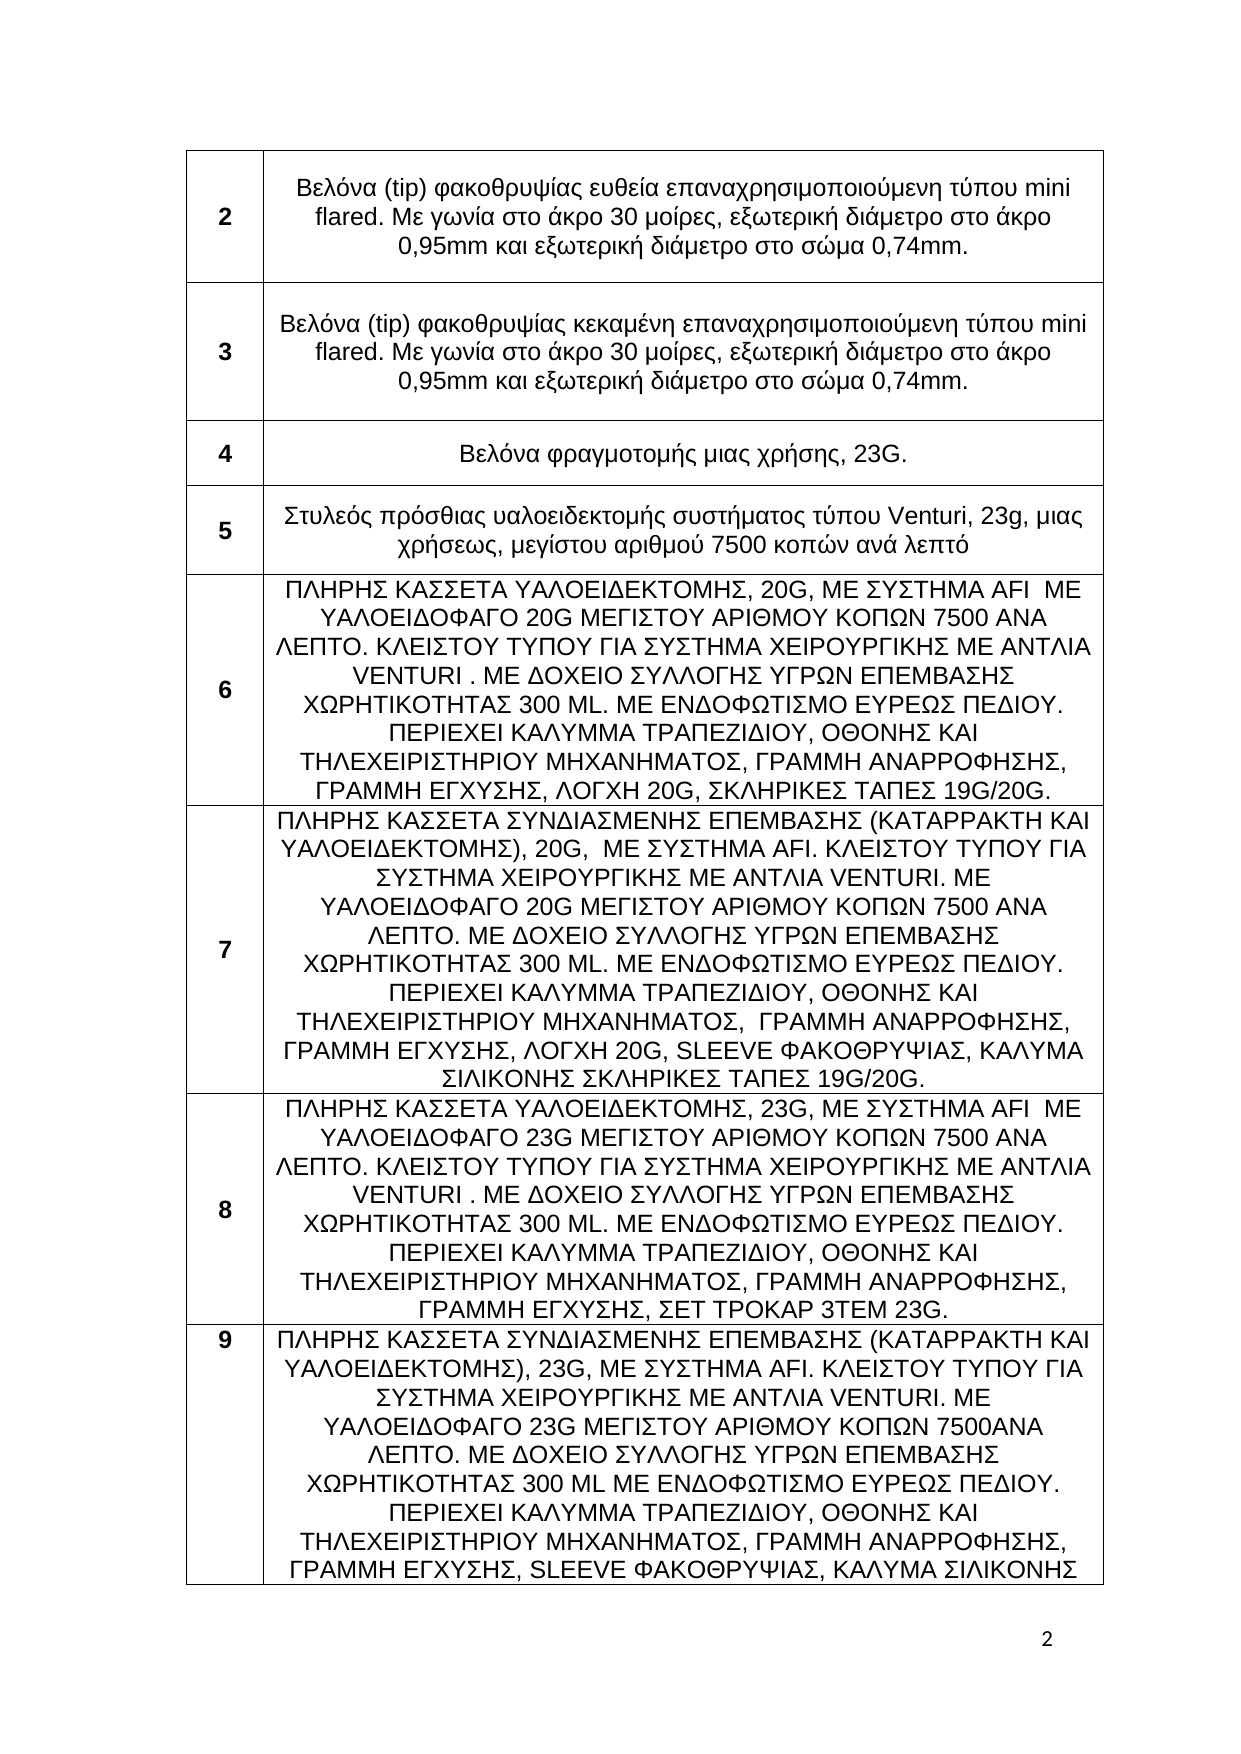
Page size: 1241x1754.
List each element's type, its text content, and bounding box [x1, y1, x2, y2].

table_cell Βελόνα (tip) φακοθρυψίας κεκαμένη επαναχρησιμοποιούμενη τύπου mini flared. Με γωνία στο άκρο 30 μοίρες, εξωτερική διάμετρο στο άκρο 0,95mm και εξωτερική διάμετρο στο σώμα 0,74mm. [264, 283, 1103, 420]
table_cell 9 [187, 1325, 263, 1584]
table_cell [264, 1325, 1103, 1584]
table_cell 4 [187, 421, 263, 485]
table_cell 7 [187, 806, 263, 1093]
table_cell 5 [187, 486, 263, 574]
table_cell ΠΛΗΡΗΣ ΚΑΣΣΕΤΑ ΥΑΛΟΕΙΔΕΚΤΟΜΗΣ, 20G, ME ΣΥΣΤΗΜΑ AFI ME ΥΑΛΟΕΙΔΟΦΑΓΟ 20G MEΓΙΣTOY AΡΙΘΜΟΥ ΚΟΠΩΝ 7500 ΑΝΑ ΛΕΠΤΟ. ΚΛΕΙΣΤΟΥ ΤΥΠΟΥ ΓΙΑ ΣΥΣΤΗΜA ΧΕΙΡΟΥΡΓΙΚΗΣ ΜΕ ΑΝΤΛΙΑ VENTURI . ΜΕ ΔΟΧΕΙΟ ΣΥΛΛΟΓΗΣ ΥΓΡΩΝ ΕΠΕΜΒΑΣΗΣ ΧΩΡΗΤΙΚΟΤΗΤΑΣ 300 ML. ΜΕ ΕΝΔΟΦΩΤΙΣΜΟ ΕΥΡΕΩΣ ΠΕΔΙΟΥ. ΠΕΡΙΕΧΕΙ ΚΑΛΥΜΜΑ ΤΡΑΠΕΖΙΔΙΟΥ, ΟΘΟΝΗΣ ΚΑΙ ΤΗΛΕΧΕΙΡΙΣΤΗΡΙΟΥ ΜΗΧΑΝΗΜΑΤΟΣ, ΓΡΑΜΜΗ ΑΝΑΡΡΟΦΗΣΗΣ, ΓΡΑΜΜΗ ΕΓΧΥΣΗΣ, ΛΟΓΧΗ 20G, ΣΚΛΗΡΙΚΕΣ ΤΑΠΕΣ 19G/20G. [264, 575, 1103, 805]
table_cell Βελόνα (tip) φακοθρυψίας ευθεία επαναχρησιμοποιούμενη τύπου mini flared. Με γωνία στο άκρο 30 μοίρες, εξωτερική διάμετρο στο άκρο 0,95mm και εξωτερική διάμετρο στο σώμα 0,74mm. [264, 151, 1103, 282]
table_cell 2 [187, 151, 263, 282]
table_cell Βελόνα φραγμοτομής μιας χρήσης, 23G. [264, 421, 1103, 485]
table_cell ΠΛΗΡΗΣ ΚΑΣΣΕΤΑ ΥΑΛΟΕΙΔΕΚΤΟΜΗΣ, 23G, ME ΣΥΣΤΗΜΑ AFI ME ΥΑΛΟΕΙΔΟΦΑΓΟ 23G MEΓΙΣTOY AΡΙΘΜΟΥ ΚΟΠΩΝ 7500 ΑΝΑ ΛΕΠΤΟ. ΚΛΕΙΣΤΟΥ ΤΥΠΟΥ ΓΙΑ ΣΥΣΤΗΜA ΧΕΙΡΟΥΡΓΙΚΗΣ ΜΕ ΑΝΤΛΙΑ VENTURI . ΜΕ ΔΟΧΕΙΟ ΣΥΛΛΟΓΗΣ ΥΓΡΩΝ ΕΠΕΜΒΑΣΗΣ ΧΩΡΗΤΙΚΟΤΗΤΑΣ 300 ML. ΜΕ ΕΝΔΟΦΩΤΙΣΜΟ ΕΥΡΕΩΣ ΠΕΔΙΟΥ. ΠΕΡΙΕΧΕΙ ΚΑΛΥΜΜΑ ΤΡΑΠΕΖΙΔΙΟΥ, ΟΘΟΝΗΣ ΚΑΙ ΤΗΛΕΧΕΙΡΙΣΤΗΡΙΟΥ ΜΗΧΑΝΗΜΑΤΟΣ, ΓΡΑΜΜΗ ΑΝΑΡΡΟΦΗΣΗΣ, ΓΡΑΜΜΗ ΕΓΧΥΣΗΣ, ΣΕΤ ΤΡΟΚΑΡ 3ΤΕΜ 23G. [264, 1094, 1103, 1324]
table_cell ΠΛΗΡΗΣ ΚΑΣΣΕΤΑ ΣΥΝΔΙΑΣΜΕΝΗΣ ΕΠΕΜΒΑΣΗΣ (ΚΑΤΑΡΡΑΚΤΗ ΚΑΙ ΥΑΛΟΕΙΔΕΚΤΟΜΗΣ), 20G, ME ΣΥΣΤΗΜΑ AFI. ΚΛΕΙΣΤΟΥ ΤΥΠΟΥ ΓΙΑ ΣΥΣΤΗΜA ΧΕΙΡΟΥΡΓΙΚΗΣ ΜΕ ΑΝΤΛΙΑ VENTURI. ME ΥΑΛΟΕΙΔΟΦΑΓΟ 20G MEΓΙΣTOY AΡΙΘΜΟΥ ΚΟΠΩΝ 7500 ΑΝΑ ΛΕΠΤΟ. ΜΕ ΔΟΧΕΙΟ ΣΥΛΛΟΓΗΣ ΥΓΡΩΝ ΕΠΕΜΒΑΣΗΣ ΧΩΡΗΤΙΚΟΤΗΤΑΣ 300 ML. ΜΕ ΕΝΔΟΦΩΤΙΣΜΟ ΕΥΡΕΩΣ ΠΕΔΙΟΥ. ΠΕΡΙΕΧΕΙ ΚΑΛΥΜΜΑ ΤΡΑΠΕΖΙΔΙΟΥ, ΟΘΟΝΗΣ ΚΑΙ ΤΗΛΕΧΕΙΡΙΣΤΗΡΙΟΥ ΜΗΧΑΝΗΜATOΣ, ΓΡΑΜΜΗ ΑΝΑΡΡΟΦΗΣΗΣ, ΓΡΑΜΜΗ ΕΓΧΥΣΗΣ, ΛΟΓΧΗ 20G, SLEEVE ΦΑΚΟΘΡΥΨΙΑΣ, ΚΑΛΥΜΑ ΣΙΛΙΚΟΝΗΣ ΣΚΛΗΡΙΚΕΣ ΤΑΠΕΣ 19G/20G. [264, 806, 1103, 1093]
table_cell Στυλεός πρόσθιας υαλοειδεκτομής συστήματος τύπου Venturi, 23g, μιας χρήσεως, μεγίστου αριθμού 7500 κοπών ανά λεπτό [264, 486, 1103, 574]
table_cell 8 [187, 1094, 263, 1324]
table_cell 3 [187, 283, 263, 420]
table_cell 6 [187, 575, 263, 805]
